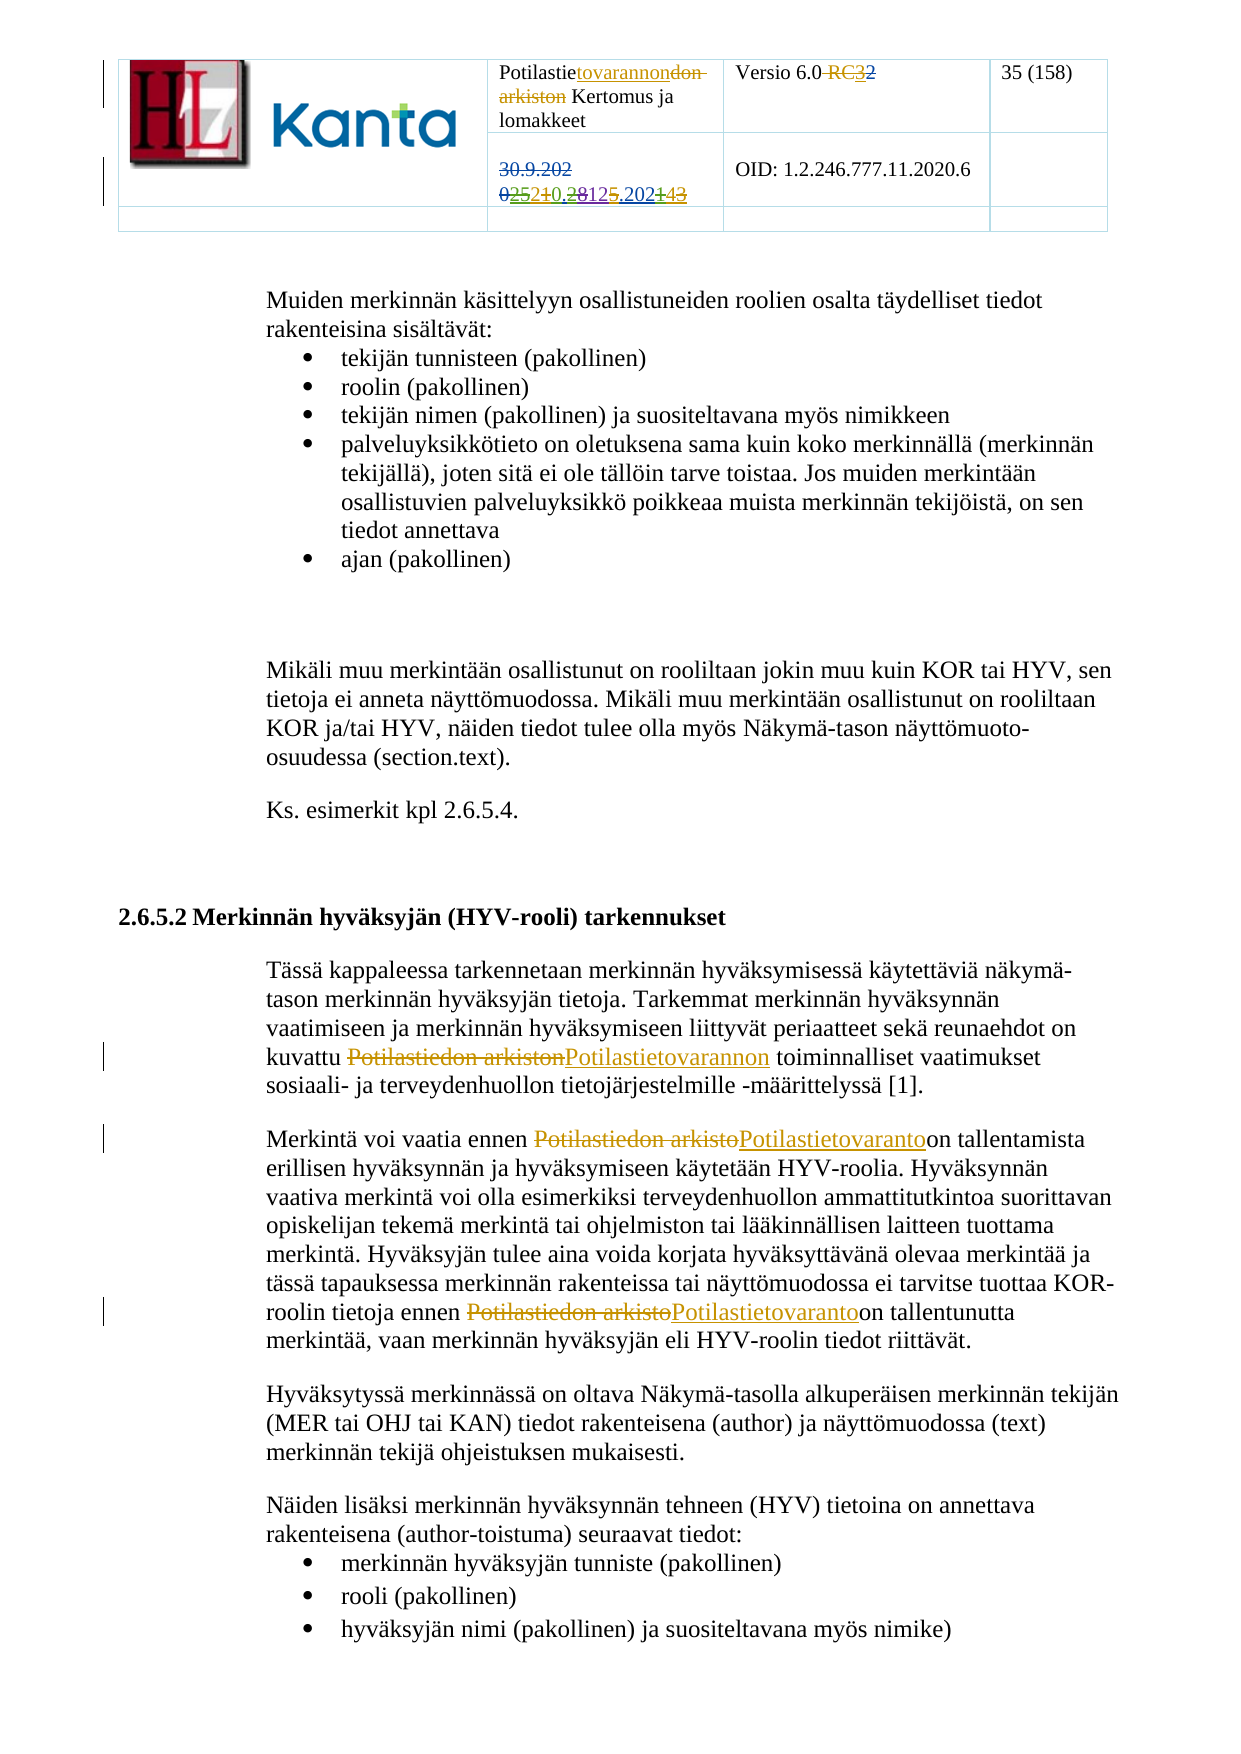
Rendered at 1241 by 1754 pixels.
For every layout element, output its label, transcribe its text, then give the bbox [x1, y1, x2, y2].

text Tässä kappaleessa tarkennetaan merkinnän hyväksymisessä käytettäviä näkymä-tason merkinnän hyväksyjän tietoja. Tarkemmat merkinnän hyväksynnän vaatimiseen ja merkinnän hyväksymiseen liittyvät periaatteet sekä reunaehdot on kuvattu toiminnalliset vaatimukset sosiaali- ja terveydenhuollon tietojärjestelmille -määrittelyssä [1]. [266, 956, 1122, 1099]
list palveluyksikkötieto on oletuksena sama kuin koko merkinnällä (merkinnän tekijällä), joten sitä ei ole tällöin tarve toistaa. Jos muiden merkintään osallistuvien palveluyksikkö poikkeaa muista merkinnän tekijöistä, on sen tiedot annettava [303, 429, 1122, 544]
list tekijän tunnisteen (pakollinen) [303, 343, 1122, 372]
text Mikäli muu merkintään osallistunut on rooliltaan jokin muu kuin KOR tai HYV, sen tietoja ei anneta näyttömuodossa. Mikäli muu merkintään osallistunut on rooliltaan KOR ja/tai HYV, näiden tiedot tulee olla myös Näkymä-tason näyttömuoto-osuudessa (section.text). [266, 655, 1122, 770]
list tekijän nimen (pakollinen) ja suositeltavana myös nimikkeen [303, 400, 1122, 429]
list roolin (pakollinen) [303, 372, 1122, 400]
picture [129, 60, 252, 169]
picture [264, 93, 467, 159]
text Merkintä voi vaatia ennen on tallentamista erillisen hyväksynnän ja hyväksymiseen käytetään HYV-roolia. Hyväksynnän vaativa merkintä voi olla esimerkiksi terveydenhuollon ammattitutkintoa suorittavan opiskelijan tekemä merkintä tai ohjelmiston tai lääkinnällisen laitteen tuottama merkintä. Hyväksyjän tulee aina voida korjata hyväksyttävänä olevaa merkintää ja tässä tapauksessa merkinnän rakenteissa tai näyttömuodossa ei tarvitse tuottaa KOR-roolin tietoja ennen on tallentunutta merkintää, vaan merkinnän hyväksyjän eli HYV-roolin tiedot riittävät. [266, 1124, 1122, 1354]
subtitle Merkinnän hyväksyjän (HYV-rooli) tarkennukset [118, 902, 1122, 931]
list hyväksyjän nimi (pakollinen) ja suositeltavana myös nimike) [303, 1614, 1122, 1643]
list merkinnän hyväksyjän tunniste (pakollinen) [303, 1548, 1122, 1577]
list ajan (pakollinen) [303, 544, 1122, 573]
text Näiden lisäksi merkinnän hyväksynnän tehneen (HYV) tietoina on annettava rakenteisena (author-toistuma) seuraavat tiedot: [266, 1491, 1122, 1548]
list rooli (pakollinen) [303, 1581, 1122, 1610]
text Muiden merkinnän käsittelyyn osallistuneiden roolien osalta täydelliset tiedot rakenteisina sisältävät: [266, 285, 1122, 343]
text Ks. esimerkit kpl 2.6.5.4. [266, 795, 1122, 824]
text Hyväksytyssä merkinnässä on oltava Näkymä-tasolla alkuperäisen merkinnän tekijän (MER tai OHJ tai KAN) tiedot rakenteisena (author) ja näyttömuodossa (text) merkinnän tekijä ohjeistuksen mukaisesti. [266, 1379, 1122, 1466]
